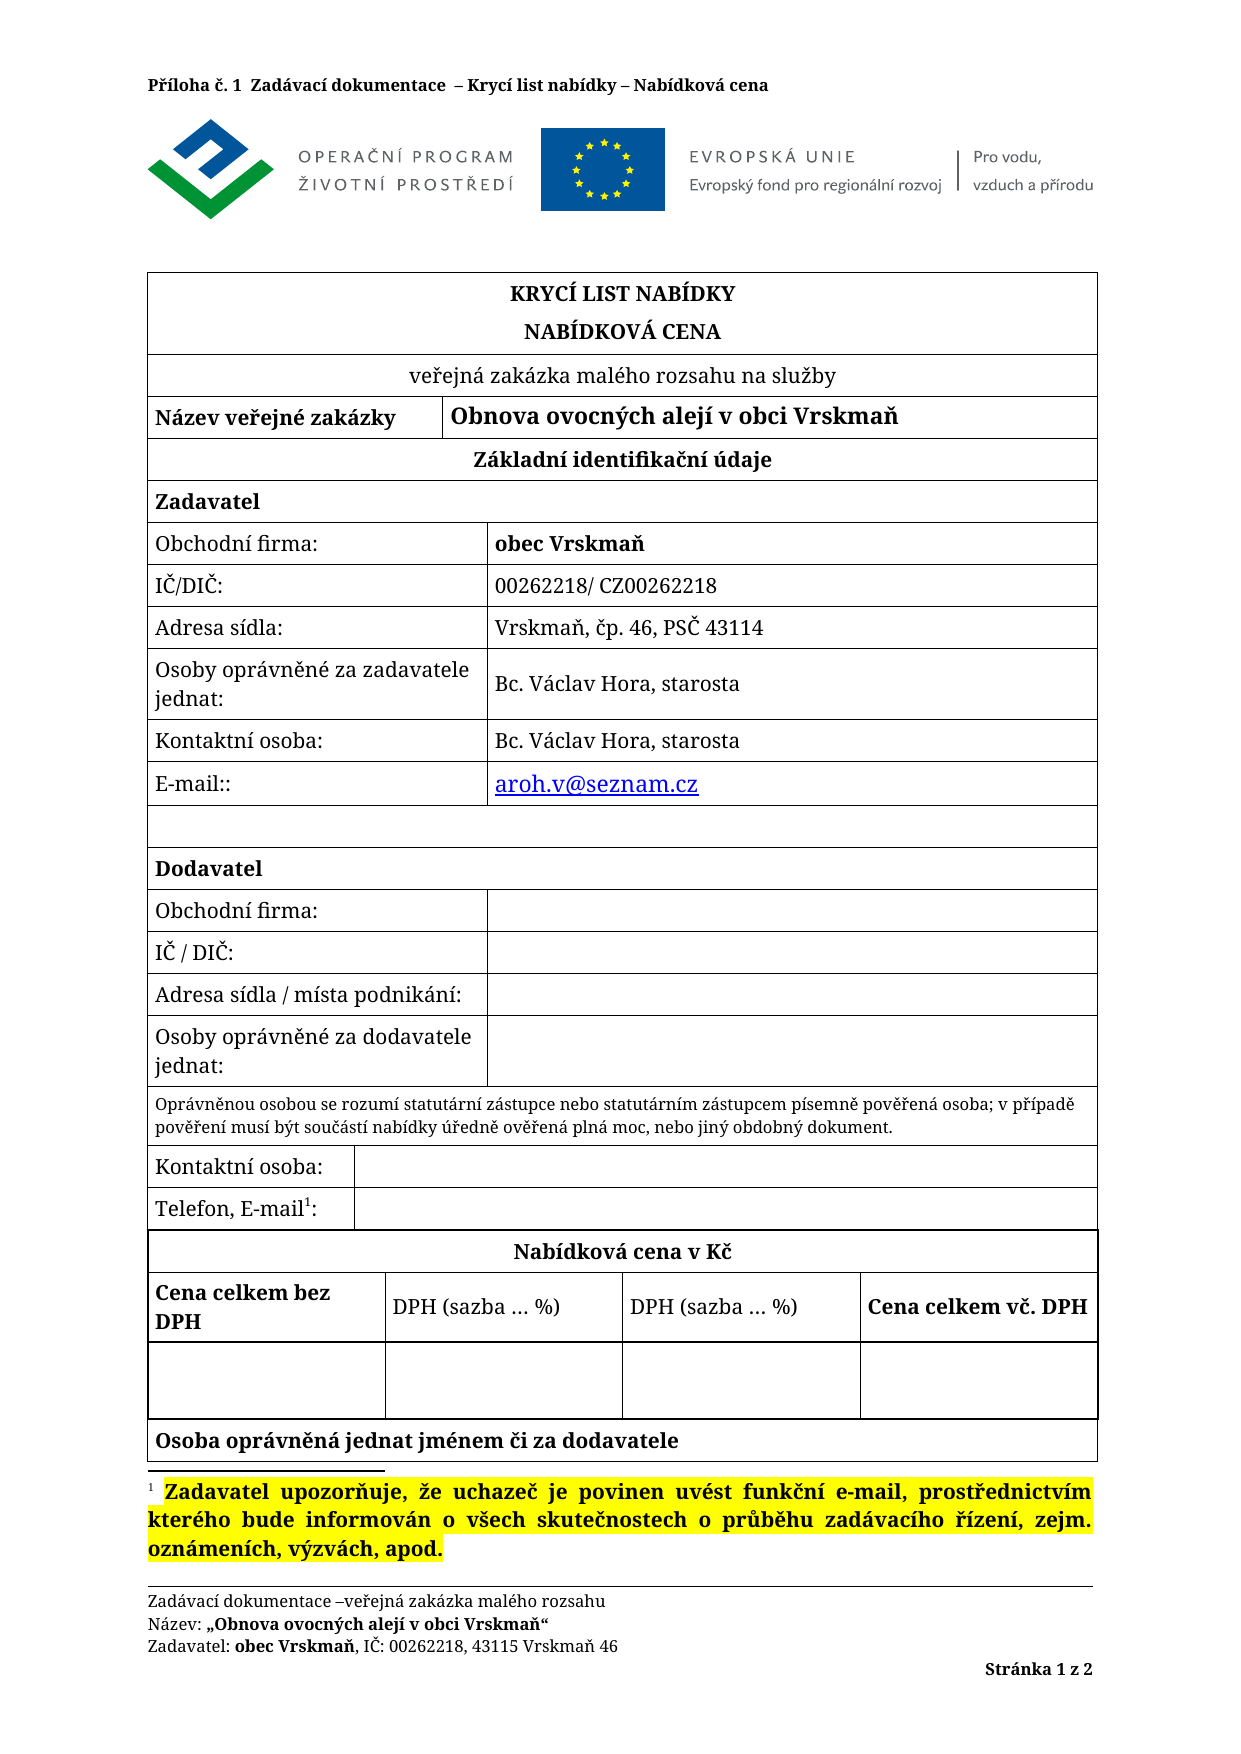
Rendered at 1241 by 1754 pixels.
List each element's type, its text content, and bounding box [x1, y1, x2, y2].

table_cell DPH (sazba … %) [623, 1273, 860, 1341]
table_cell 00262218/ CZ00262218 [488, 565, 1097, 606]
table_cell [488, 890, 1097, 931]
table_cell Zadavatel [148, 481, 1097, 522]
table_cell Obnova ovocných alejí v obci Vrskmaň [443, 397, 1097, 438]
table_cell DPH (sazba … %) [386, 1273, 622, 1341]
table_cell Cena celkem vč. DPH [861, 1273, 1097, 1341]
table_cell veřejná zakázka malého rozsahu na služby [148, 355, 1097, 396]
table_cell [355, 1188, 1097, 1228]
table_cell Telefon, E-mail: [148, 1188, 354, 1228]
table_cell IČ/DIČ: [148, 565, 487, 606]
table_cell IČ / DIČ: [148, 932, 487, 973]
table_cell obec Vrskmaň [488, 523, 1097, 564]
table_cell Osoba oprávněná jednat jménem či za dodavatele [148, 1420, 1097, 1461]
table_cell [623, 1343, 860, 1418]
table_header KRYCÍ LIST NABÍDKY NABÍDKOVÁ CENA [148, 273, 1097, 354]
table_cell Osoby oprávněné za dodavatele jednat: [148, 1016, 487, 1086]
table_cell Kontaktní osoba: [148, 1146, 354, 1187]
table_cell Adresa sídla / místa podnikání: [148, 974, 487, 1015]
table_cell Bc. Václav Hora, starosta [488, 720, 1097, 761]
table_cell [488, 932, 1097, 973]
table_cell Kontaktní osoba: [148, 720, 487, 761]
table_cell Osoby oprávněné za zadavatele jednat: [148, 649, 487, 718]
table_cell [386, 1343, 622, 1418]
table_cell [861, 1343, 1097, 1418]
table_cell Oprávněnou osobou se rozumí statutární zástupce nebo statutárním zástupcem písemně pověřená osoba; v případě pověření musí být součástí nabídky úředně ověřená plná moc, nebo jiný obdobný dokument. [148, 1087, 1097, 1144]
table_cell Adresa sídla: [148, 607, 487, 648]
table_cell Dodavatel [148, 848, 1097, 889]
table_cell [148, 806, 1097, 847]
table_cell [149, 1343, 385, 1418]
table_cell Bc. Václav Hora, starosta [488, 649, 1097, 718]
table_cell Název veřejné zakázky [148, 397, 442, 438]
table_cell Obchodní firma: [148, 523, 487, 564]
table_cell [355, 1146, 1097, 1187]
table_cell E-mail:: [148, 762, 487, 805]
table_cell aroh.v@seznam.cz [488, 762, 1097, 805]
table_cell Nabídková cena v Kč [149, 1231, 1097, 1272]
table_cell Vrskmaň, čp. 46, PSČ 43114 [488, 607, 1097, 648]
table_cell [488, 1016, 1097, 1086]
table_cell Cena celkem bez DPH [149, 1273, 385, 1341]
table_cell Obchodní firma: [148, 890, 487, 931]
table_cell [488, 974, 1097, 1015]
table_cell Základní identifikační údaje [148, 439, 1097, 480]
